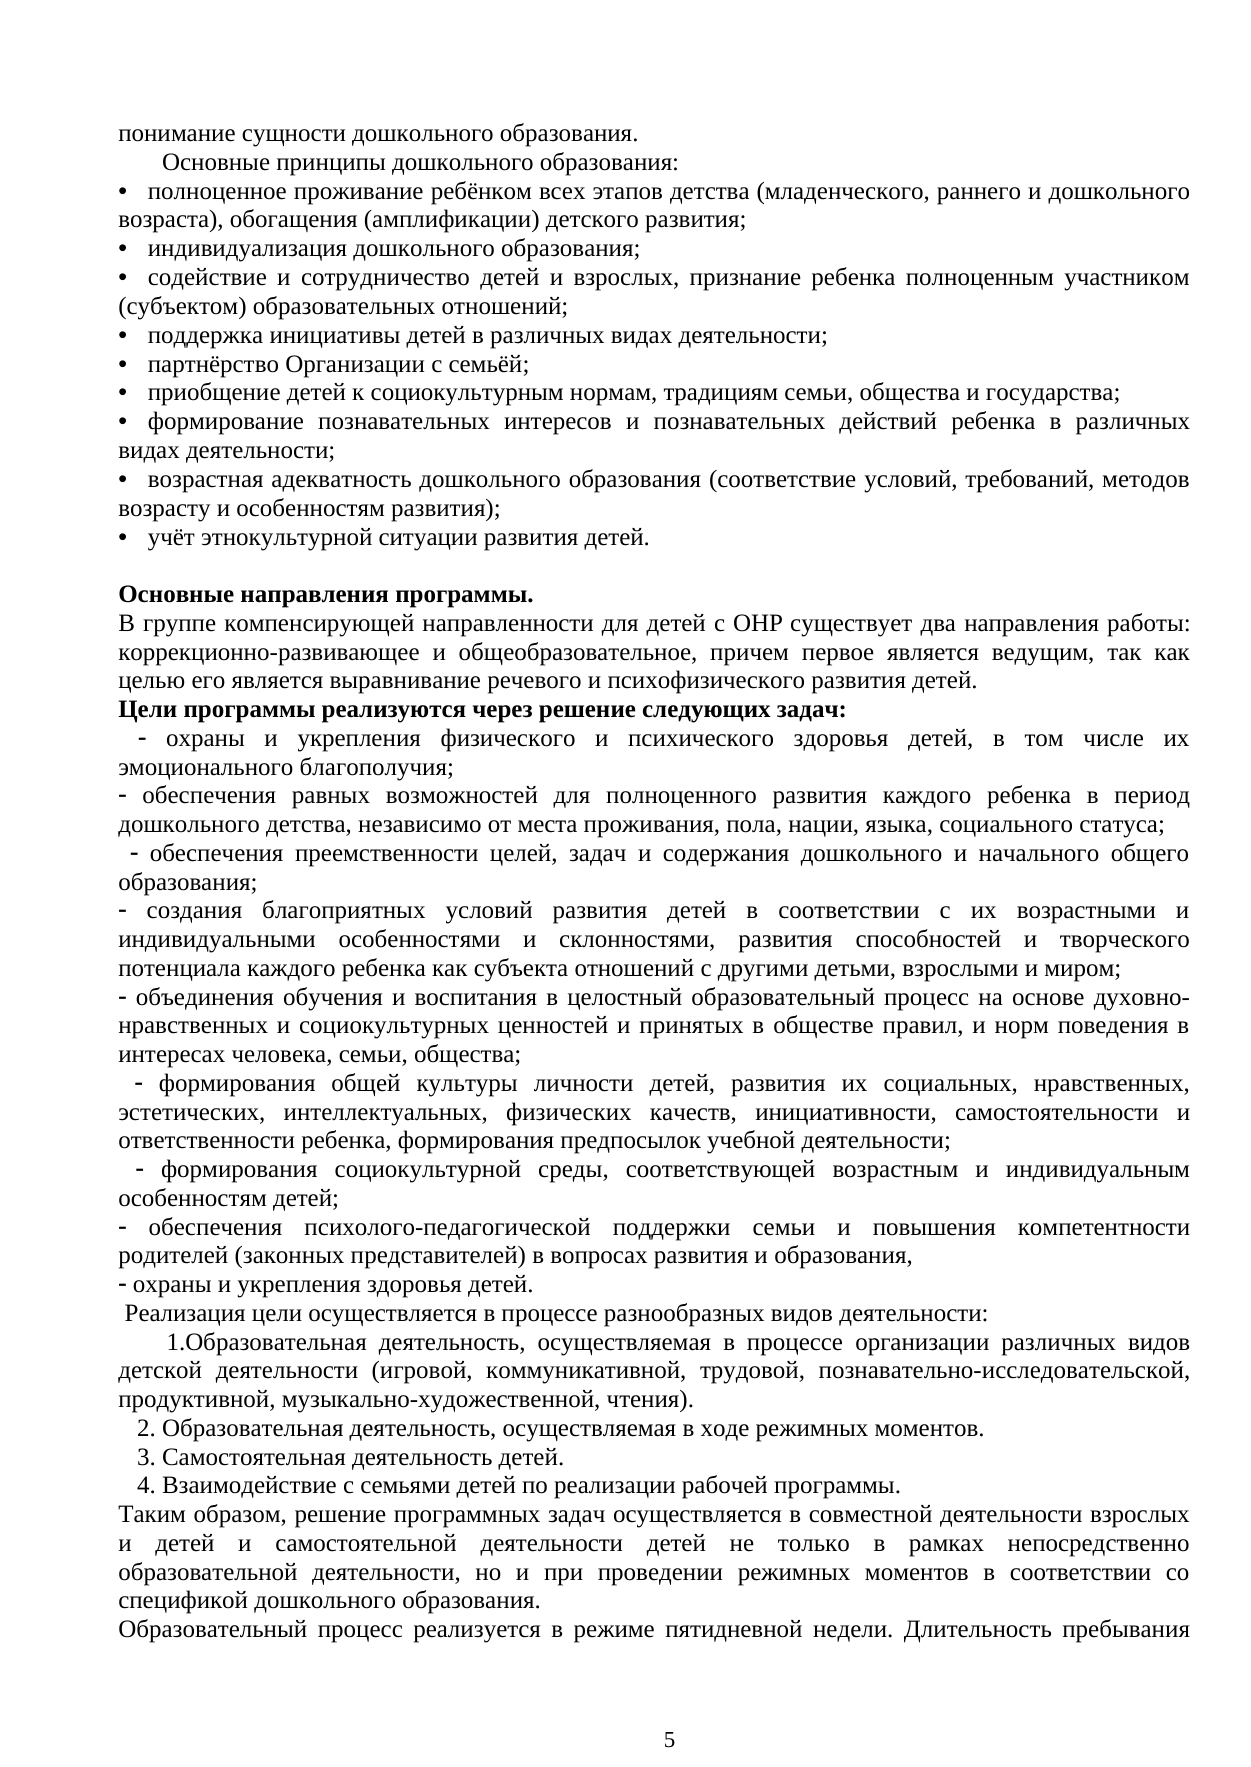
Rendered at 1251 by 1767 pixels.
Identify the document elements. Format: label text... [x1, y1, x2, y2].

list полноценное проживание ребёнком всех этапов детства (младенческого, раннего и дошкольного возраста), обогащения (амплификации) детского развития; [118, 176, 1191, 233]
list содействие и сотрудничество детей и взрослых, признание ребенка полноценным участником (субъектом) образовательных отношений; [118, 262, 1191, 320]
list формирование познавательных интересов и познавательных действий ребенка в различных видах деятельности; [118, 406, 1191, 464]
text 3. Самостоятельная деятельность детей. [118, 1442, 1191, 1470]
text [118, 1614, 1191, 1643]
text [118, 118, 1191, 147]
text Таким образом, решение программных задач осуществляется в совместной деятельности взрослых и детей и самостоятельной деятельности детей не только в рамках непосредственно образовательной деятельности, но и при проведении режимных моментов в соответствии со спецификой дошкольного образования. [118, 1499, 1191, 1614]
text объединения обучения и воспитания в целостный образовательный процесс на основе духовно-нравственных и социокультурных ценностей и принятых в обществе правил, и норм поведения в интересах человека, семьи, общества; [118, 982, 1191, 1068]
text Основные направления программы. [118, 579, 1191, 608]
text обеспечения преемственности целей, задач и содержания дошкольного и начального общего образования; [118, 838, 1191, 895]
text Цели программы реализуются через решение следующих задач: [118, 694, 1191, 723]
text 1.Образовательная деятельность, осуществляемая в процессе организации различных видов детской деятельности (игровой, коммуникативной, трудовой, познавательно-исследовательской, продуктивной, музыкально-художественной, чтения). [118, 1327, 1191, 1413]
text создания благоприятных условий развития детей в соответствии с их возрастными и индивидуальными особенностями и склонностями, развития способностей и творческого потенциала каждого ребенка как субъекта отношений с другими детьми, взрослыми и миром; [118, 895, 1191, 982]
text 4. Взаимодействие с семьями детей по реализации рабочей программы. [118, 1470, 1191, 1499]
list приобщение детей к социокультурным нормам, традициям семьи, общества и государства; [118, 377, 1191, 406]
text охраны и укрепления физического и психического здоровья детей, в том числе их эмоционального благополучия; [118, 723, 1191, 780]
list учёт этнокультурной ситуации развития детей. [118, 521, 1191, 550]
text обеспечения равных возможностей для полноценного развития каждого ребенка в период дошкольного детства, независимо от места проживания, пола, нации, языка, социального статуса; [118, 780, 1191, 838]
text формирования социокультурной среды, соответствующей возрастным и индивидуальным особенностям детей; [118, 1154, 1191, 1212]
text формирования общей культуры личности детей, развития их социальных, нравственных, эстетических, интеллектуальных, физических качеств, инициативности, самостоятельности и ответственности ребенка, формирования предпосылок учебной деятельности; [118, 1068, 1191, 1154]
text 2. Образовательная деятельность, осуществляемая в ходе режимных моментов. [118, 1413, 1191, 1442]
text Основные принципы дошкольного образования: [118, 147, 1191, 176]
list поддержка инициативы детей в различных видах деятельности; [118, 320, 1191, 348]
text обеспечения психолого-педагогической поддержки семьи и повышения компетентности родителей (законных представителей) в вопросах развития и образования, [118, 1212, 1191, 1269]
list партнёрство Организации с семьёй; [118, 348, 1191, 377]
text охраны и укрепления здоровья детей. [118, 1269, 1191, 1298]
list индивидуализация дошкольного образования; [118, 233, 1191, 262]
text В группе компенсирующей направленности для детей с ОНР существует два направления работы: коррекционно-развивающее и общеобразовательное, причем первое является ведущим, так как целью его является выравнивание речевого и психофизического развития детей. [118, 608, 1191, 694]
text Реализация цели осуществляется в процессе разнообразных видов деятельности: [118, 1298, 1191, 1327]
list возрастная адекватность дошкольного образования (соответствие условий, требований, методов возрасту и особенностям развития); [118, 464, 1191, 521]
